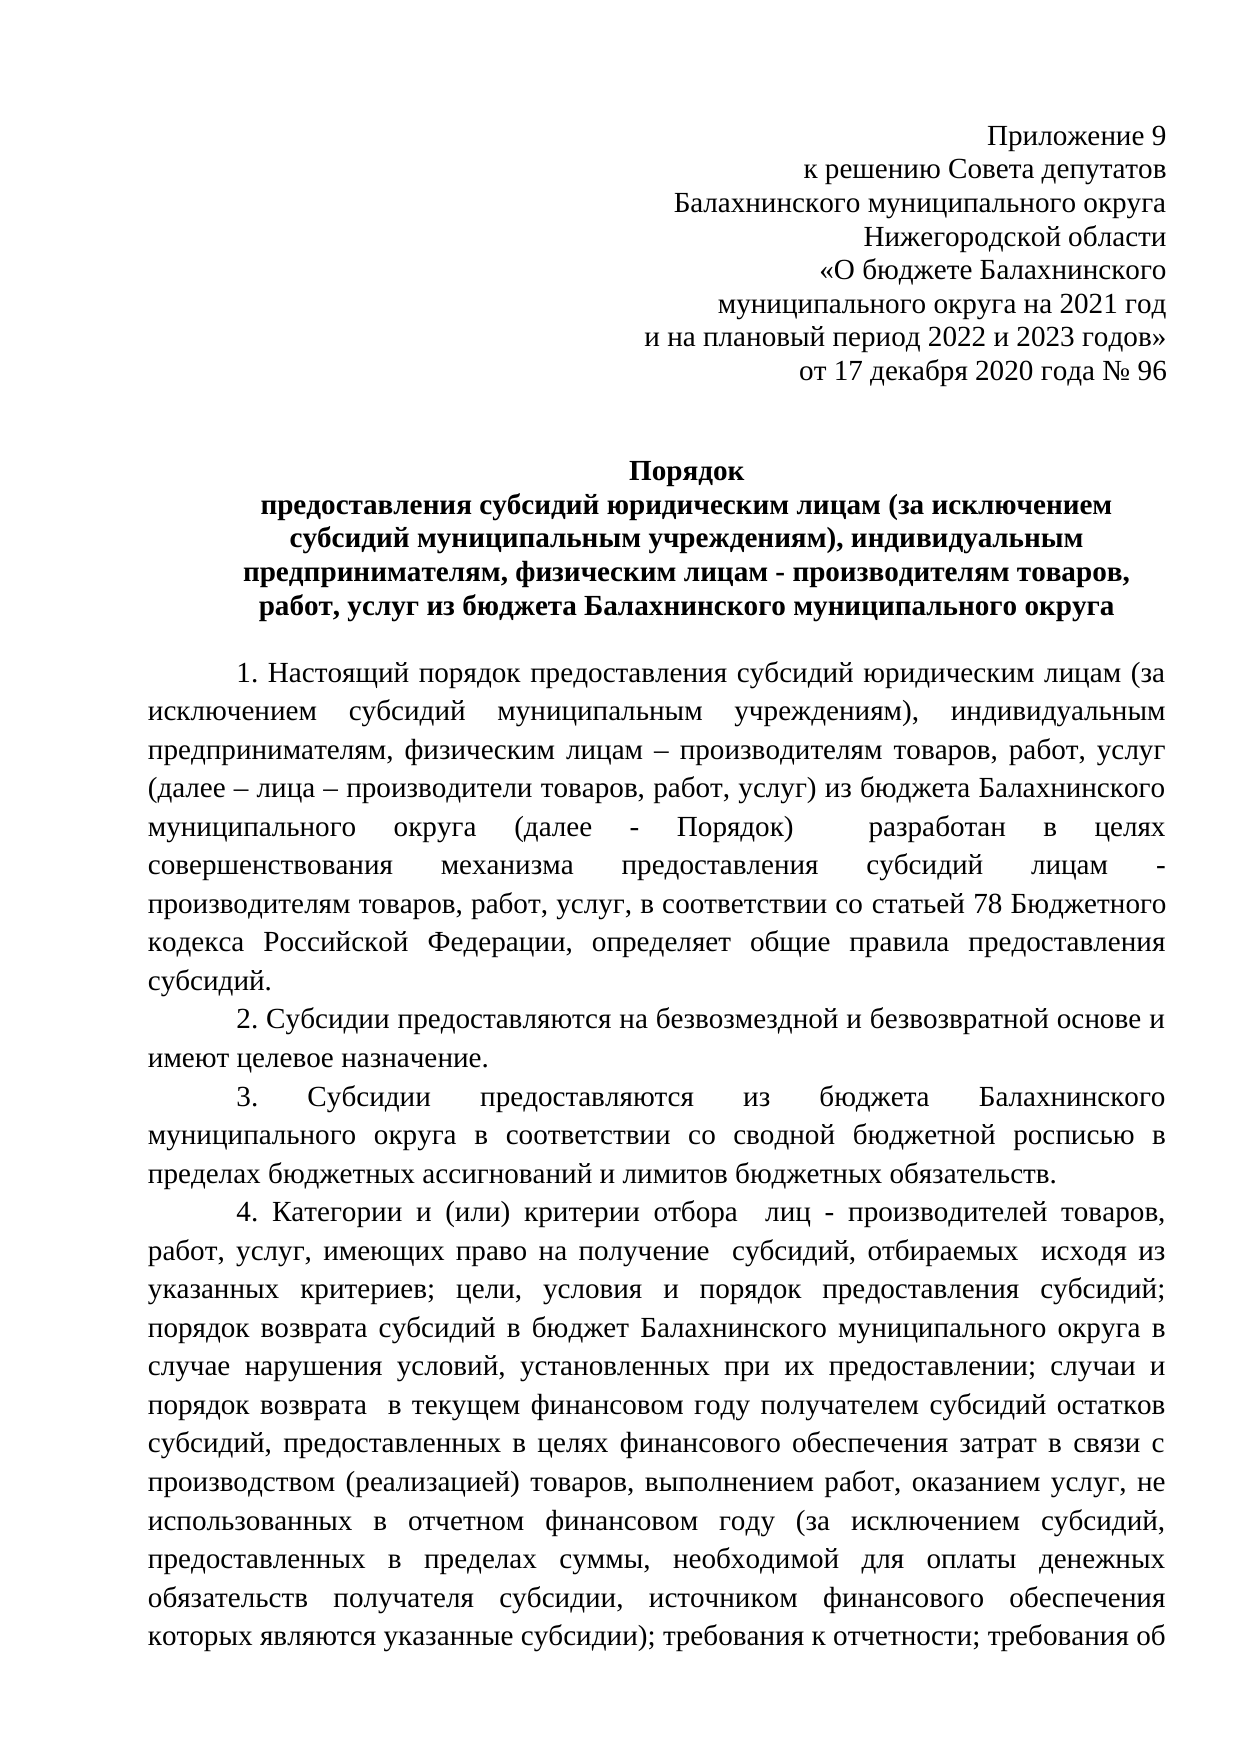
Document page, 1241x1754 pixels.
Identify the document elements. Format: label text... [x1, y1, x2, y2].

text работ, услуг из бюджета Балахнинского муниципального округа [177, 588, 1196, 621]
text 2. Субсидии предоставляются на безвозмездной и безвозвратной основе и имеют целевое назначение. [148, 1002, 1166, 1074]
text 1. Настоящий порядок предоставления субсидий юридическим лицам (за исключением субсидий муниципальным учреждениям), индивидуальным предпринимателям, физическим лицам – производителям товаров, работ, услуг (далее – лица – производители товаров, работ, услуг) из бюджета Балахнинского муниципального округа (далее - Порядок) разработан в целях совершенствования механизма предоставления субсидий лицам - производителям товаров, работ, услуг, в соответствии со статьей 78 Бюджетного кодекса Российской Федерации, определяет общие правила предоставления субсидий. [148, 655, 1166, 997]
text от 17 декабря 2020 года № 96 [177, 353, 1167, 386]
text Нижегородской области [177, 219, 1166, 252]
text и на плановый период 2022 и 2023 годов» [177, 319, 1166, 353]
text предоставления субсидий юридическим лицам (за исключением [177, 487, 1196, 521]
text субсидий муниципальным учреждениям), индивидуальным предпринимателям, физическим лицам - производителям товаров, [177, 521, 1196, 588]
text Порядок [177, 453, 1196, 487]
text Приложение 9 [177, 118, 1166, 152]
text «О бюджете Балахнинского [177, 252, 1166, 286]
text Балахнинского муниципального округа [177, 185, 1166, 219]
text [148, 1194, 1166, 1652]
text к решению Совета депутатов [177, 152, 1166, 185]
text 3. Субсидии предоставляются из бюджета Балахнинского муниципального округа в соответствии со сводной бюджетной росписью в пределах бюджетных ассигнований и лимитов бюджетных обязательств. [148, 1079, 1166, 1189]
text муниципального округа на 2021 год [177, 286, 1166, 319]
